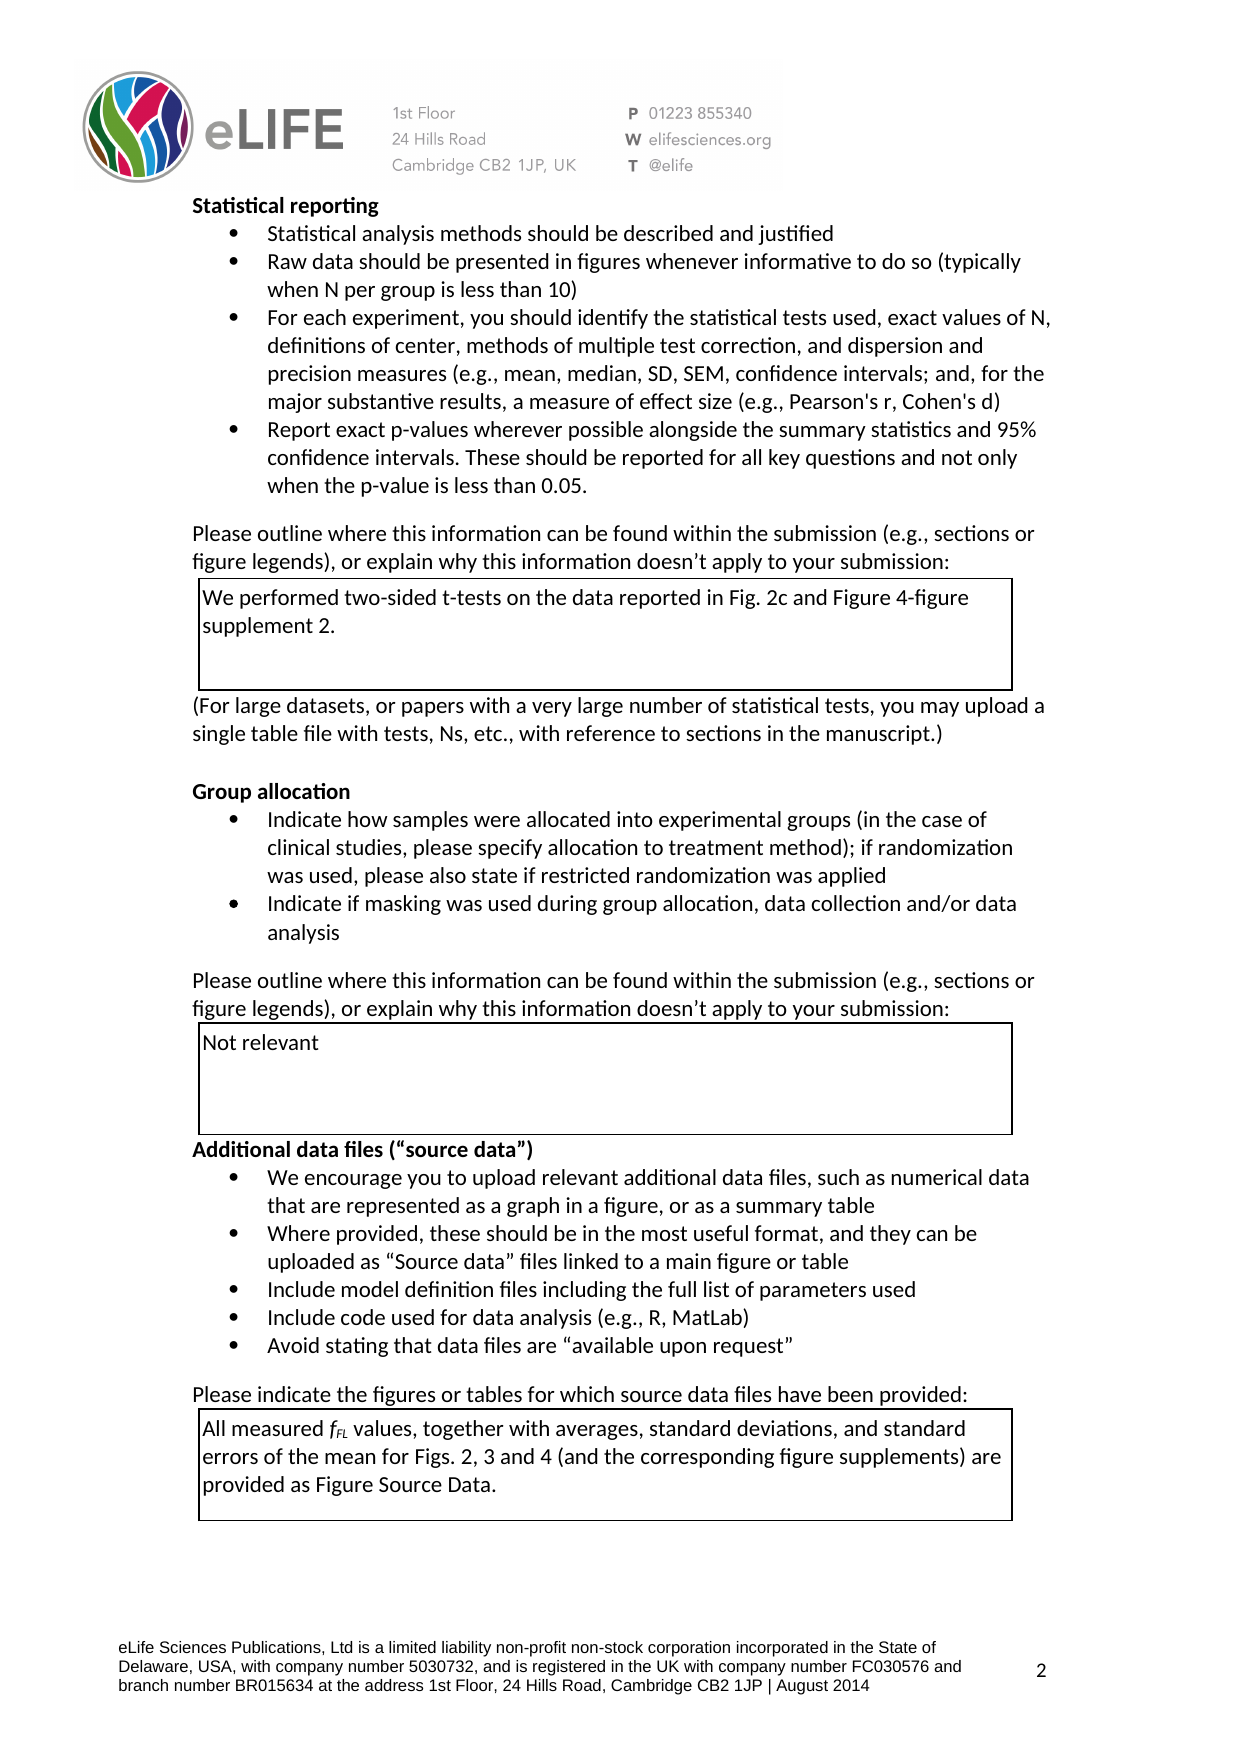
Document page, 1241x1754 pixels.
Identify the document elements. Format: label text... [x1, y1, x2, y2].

text Statistical reporting [192, 191, 1053, 219]
text All measured fFL values, together with averages, standard deviations, and standard errors of the mean for Figs. 2, 3 and 4 (and the corresponding figure supplements) are provided as Figure Source Data. [200, 1412, 1011, 1500]
list Where provided, these should be in the most useful format, and they can be uploaded as “Source data” files linked to a main figure or table [229, 1219, 1053, 1276]
list Statistical analysis methods should be described and justified [229, 219, 1053, 247]
list Report exact p-values wherever possible alongside the summary statistics and 95% confidence intervals. These should be reported for all key questions and not only when the p-value is less than 0.05. [229, 415, 1053, 499]
text We performed two-sided t-tests on the data reported in Fig. 2c and Figure 4-figure supplement 2. [200, 581, 1011, 639]
text Additional data files (“source data”) [192, 1052, 1053, 1163]
text Not relevant [200, 1026, 1011, 1058]
text Group allocation [192, 777, 1053, 806]
list Include code used for data analysis (e.g., R, MatLab) [229, 1303, 1053, 1332]
text Please indicate the figures or tables for which source data files have been provided: [192, 1380, 1053, 1408]
picture [73, 59, 784, 191]
list Avoid stating that data files are “available upon request” [229, 1332, 1053, 1359]
list For each experiment, you should identify the statistical tests used, exact values of N, definitions of center, methods of multiple test correction, and dispersion and precision measures (e.g., mean, median, SD, SEM, confidence intervals; and, for the major substantive results, a measure of effect size (e.g., Pearson's r, Cohen's d) [229, 303, 1053, 415]
list Indicate if masking was used during group allocation, data collection and/or data analysis [229, 889, 1053, 946]
list Include model definition files including the full list of parameters used [229, 1276, 1053, 1303]
list We encourage you to upload relevant additional data files, such as numerical data that are represented as a graph in a figure, or as a summary table [229, 1163, 1053, 1219]
list Raw data should be presented in figures whenever informative to do so (typically when N per group is less than 10) [229, 247, 1053, 303]
list Indicate how samples were allocated into experimental groups (in the case of clinical studies, please specify allocation to treatment method); if randomization was used, please also state if restricted randomization was applied [229, 806, 1053, 889]
text (For large datasets, or papers with a very large number of statistical tests, you may upload a single table file with tests, Ns, etc., with reference to sections in the manuscript.) [192, 603, 1053, 747]
